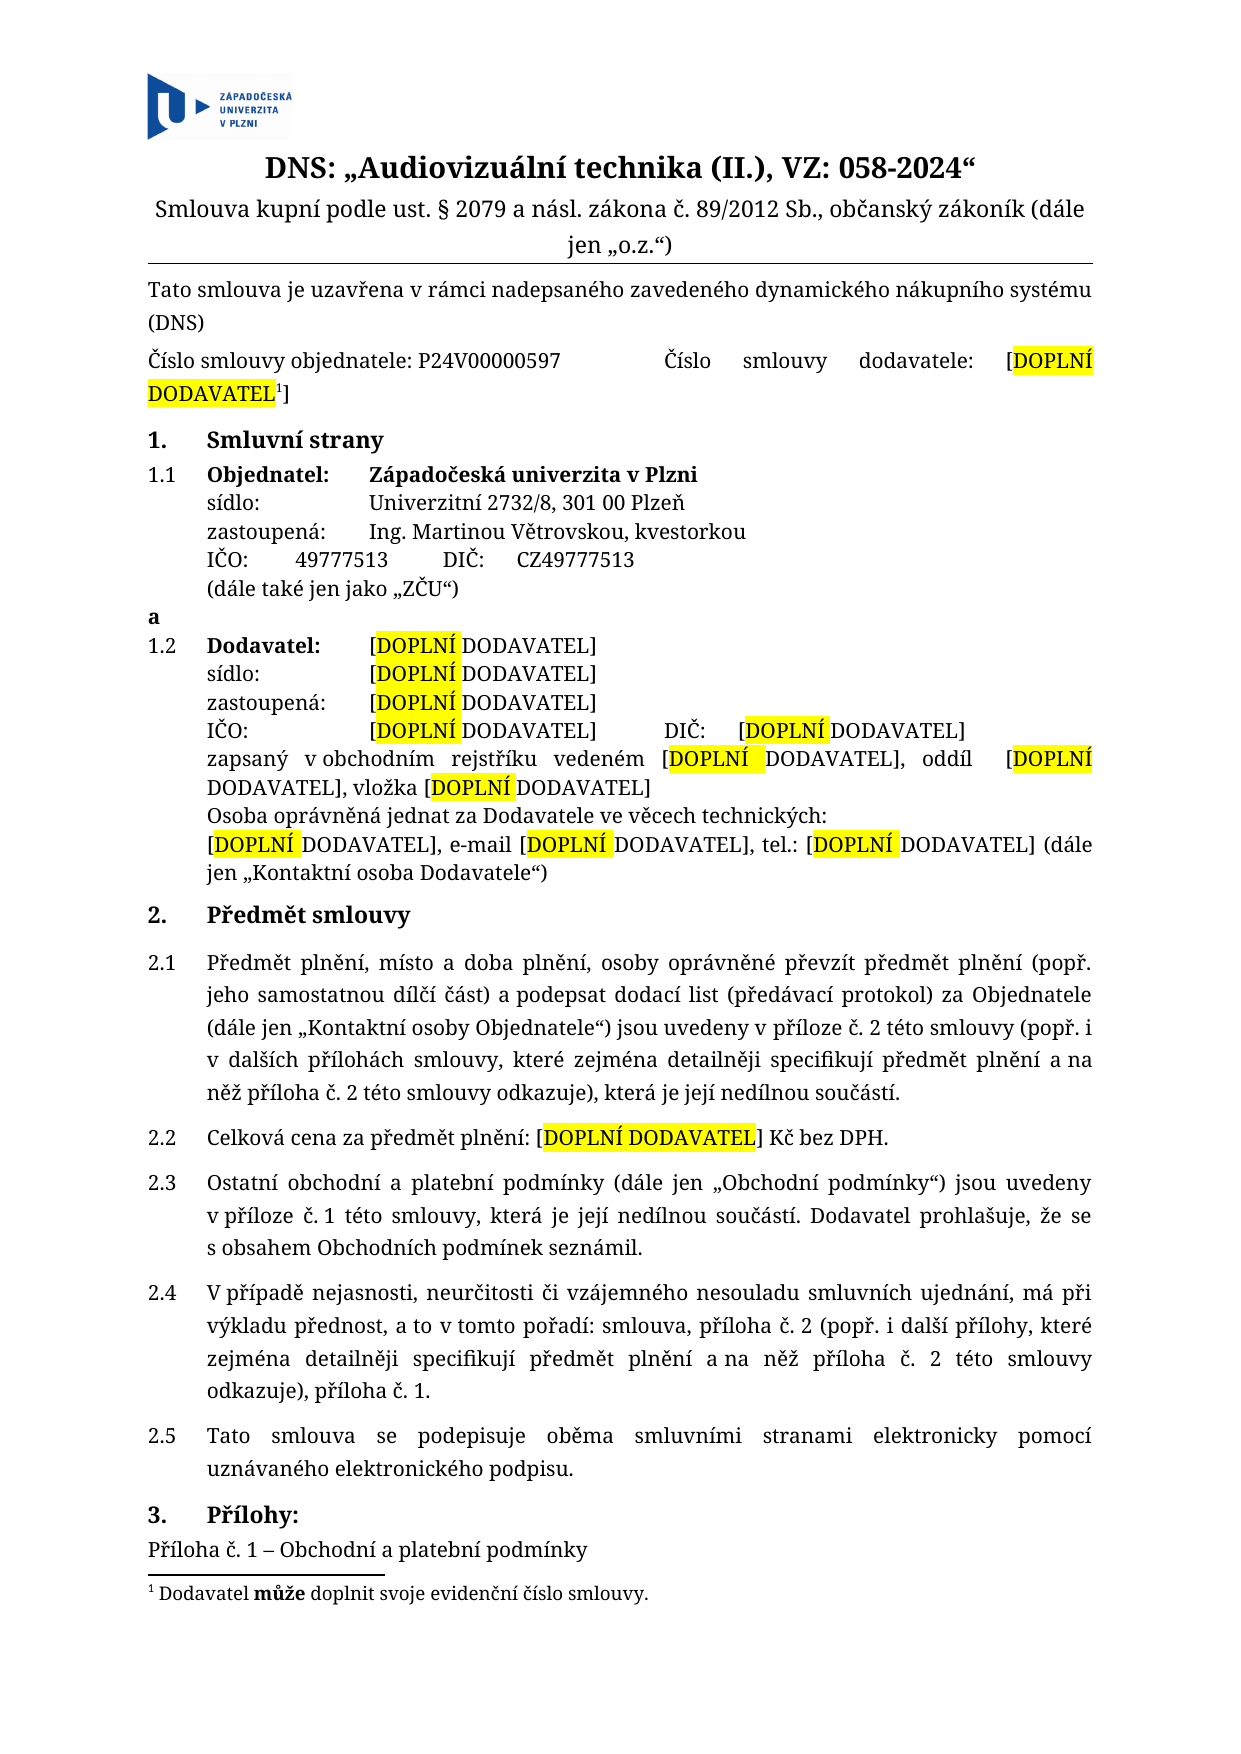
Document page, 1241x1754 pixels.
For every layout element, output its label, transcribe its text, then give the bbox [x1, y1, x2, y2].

list V případě nejasnosti, neurčitosti či vzájemného nesouladu smluvních ujednání, má při výkladu přednost, a to v tomto pořadí: smlouva, příloha č. 2 (popř. i další přílohy, které zejména detailněji specifikují předmět plnění a na něž příloha č. 2 této smlouvy odkazuje), příloha č. 1. [148, 1278, 1093, 1405]
list Tato smlouva se podepisuje oběma smluvními stranami elektronicky pomocí uznávaného elektronického podpisu. [148, 1421, 1093, 1482]
list Předmět smlouvy [148, 899, 1093, 930]
text sídlo: [DOPLNÍ DODAVATEL] [461, 659, 1093, 688]
list Ostatní obchodní a platební podmínky (dále jen „Obchodní podmínky“) jsou uvedeny v příloze č. 1 této smlouvy, která je její nedílnou součástí. Dodavatel prohlašuje, že se s obsahem Obchodních podmínek seznámil. [148, 1168, 1093, 1262]
list Dodavatel: [DOPLNÍ DODAVATEL] [148, 631, 376, 659]
text Osoba oprávněná jednat za Dodavatele ve věcech technických: [207, 801, 1093, 830]
text IČO: 49777513 DIČ: CZ49777513 [207, 545, 1093, 574]
text (dále také jen jako „ZČU“) [207, 574, 1093, 602]
text DNS: „Audiovizuální technika (II.), VZ: 058-2024“ [148, 148, 1093, 187]
list Smluvní strany [148, 424, 1093, 455]
text sídlo: Univerzitní 2732/8, 301 00 Plzeň [207, 488, 1093, 517]
list Předmět plnění, místo a doba plnění, osoby oprávněné převzít předmět plnění (popř. jeho samostatnou dílčí část) a podepsat dodací list (předávací protokol) za Objednatele (dále jen „Kontaktní osoby Objednatele“) jsou uvedeny v příloze č. 2 této smlouvy (popř. i v dalších přílohách smlouvy, které zejména detailněji specifikují předmět plnění a na něž příloha č. 2 této smlouvy odkazuje), která je její nedílnou součástí. [148, 948, 1093, 1106]
list Dodavatel: [DOPLNÍ DODAVATEL] [461, 631, 1093, 659]
text Tato smlouva je uzavřena v rámci nadepsaného zavedeného dynamického nákupního systému (DNS) [148, 275, 1093, 336]
text Příloha č. 1 – Obchodní a platební podmínky [148, 1535, 1093, 1563]
list Objednatel: Západočeská univerzita v Plzni [148, 460, 1093, 488]
text IČO: [DOPLNÍ DODAVATEL] DIČ: [DOPLNÍ DODAVATEL] [461, 716, 745, 744]
text IČO: [DOPLNÍ DODAVATEL] DIČ: [DOPLNÍ DODAVATEL] [207, 716, 376, 744]
text sídlo: [DOPLNÍ DODAVATEL] [207, 659, 376, 688]
text a [148, 602, 1093, 631]
text [DOPLNÍ DODAVATEL], e-mail [DOPLNÍ DODAVATEL], tel.: [DOPLNÍ DODAVATEL] (dále jen „Kontaktní osoba Dodavatele“) [207, 830, 1093, 887]
text IČO: [DOPLNÍ DODAVATEL] DIČ: [DOPLNÍ DODAVATEL] [830, 716, 1093, 744]
text zastoupená: [DOPLNÍ DODAVATEL] [207, 688, 376, 716]
text zapsaný v obchodním rejstříku vedeném [DOPLNÍ DODAVATEL], oddíl [DOPLNÍ DODAVATEL], vložka [DOPLNÍ DODAVATEL] [207, 744, 1093, 801]
text Číslo smlouvy objednatele: P24V00000597 Číslo smlouvy dodavatele: [DOPLNÍ DODAVATEL] [148, 346, 1093, 407]
text zastoupená: [DOPLNÍ DODAVATEL] [461, 688, 1093, 716]
list Přílohy: [148, 1499, 1093, 1530]
text Smlouva kupní podle ust. § 2079 a násl. zákona č. 89/2012 Sb., občanský zákoník (dále jen „o.z.“) [148, 193, 1093, 263]
picture [147, 73, 292, 140]
list Celková cena za předmět plnění: [DOPLNÍ DODAVATEL] Kč bez DPH. [148, 1123, 543, 1152]
text zastoupená: Ing. Martinou Větrovskou, kvestorkou [207, 517, 1093, 545]
list Celková cena za předmět plnění: [DOPLNÍ DODAVATEL] Kč bez DPH. [756, 1123, 1093, 1152]
